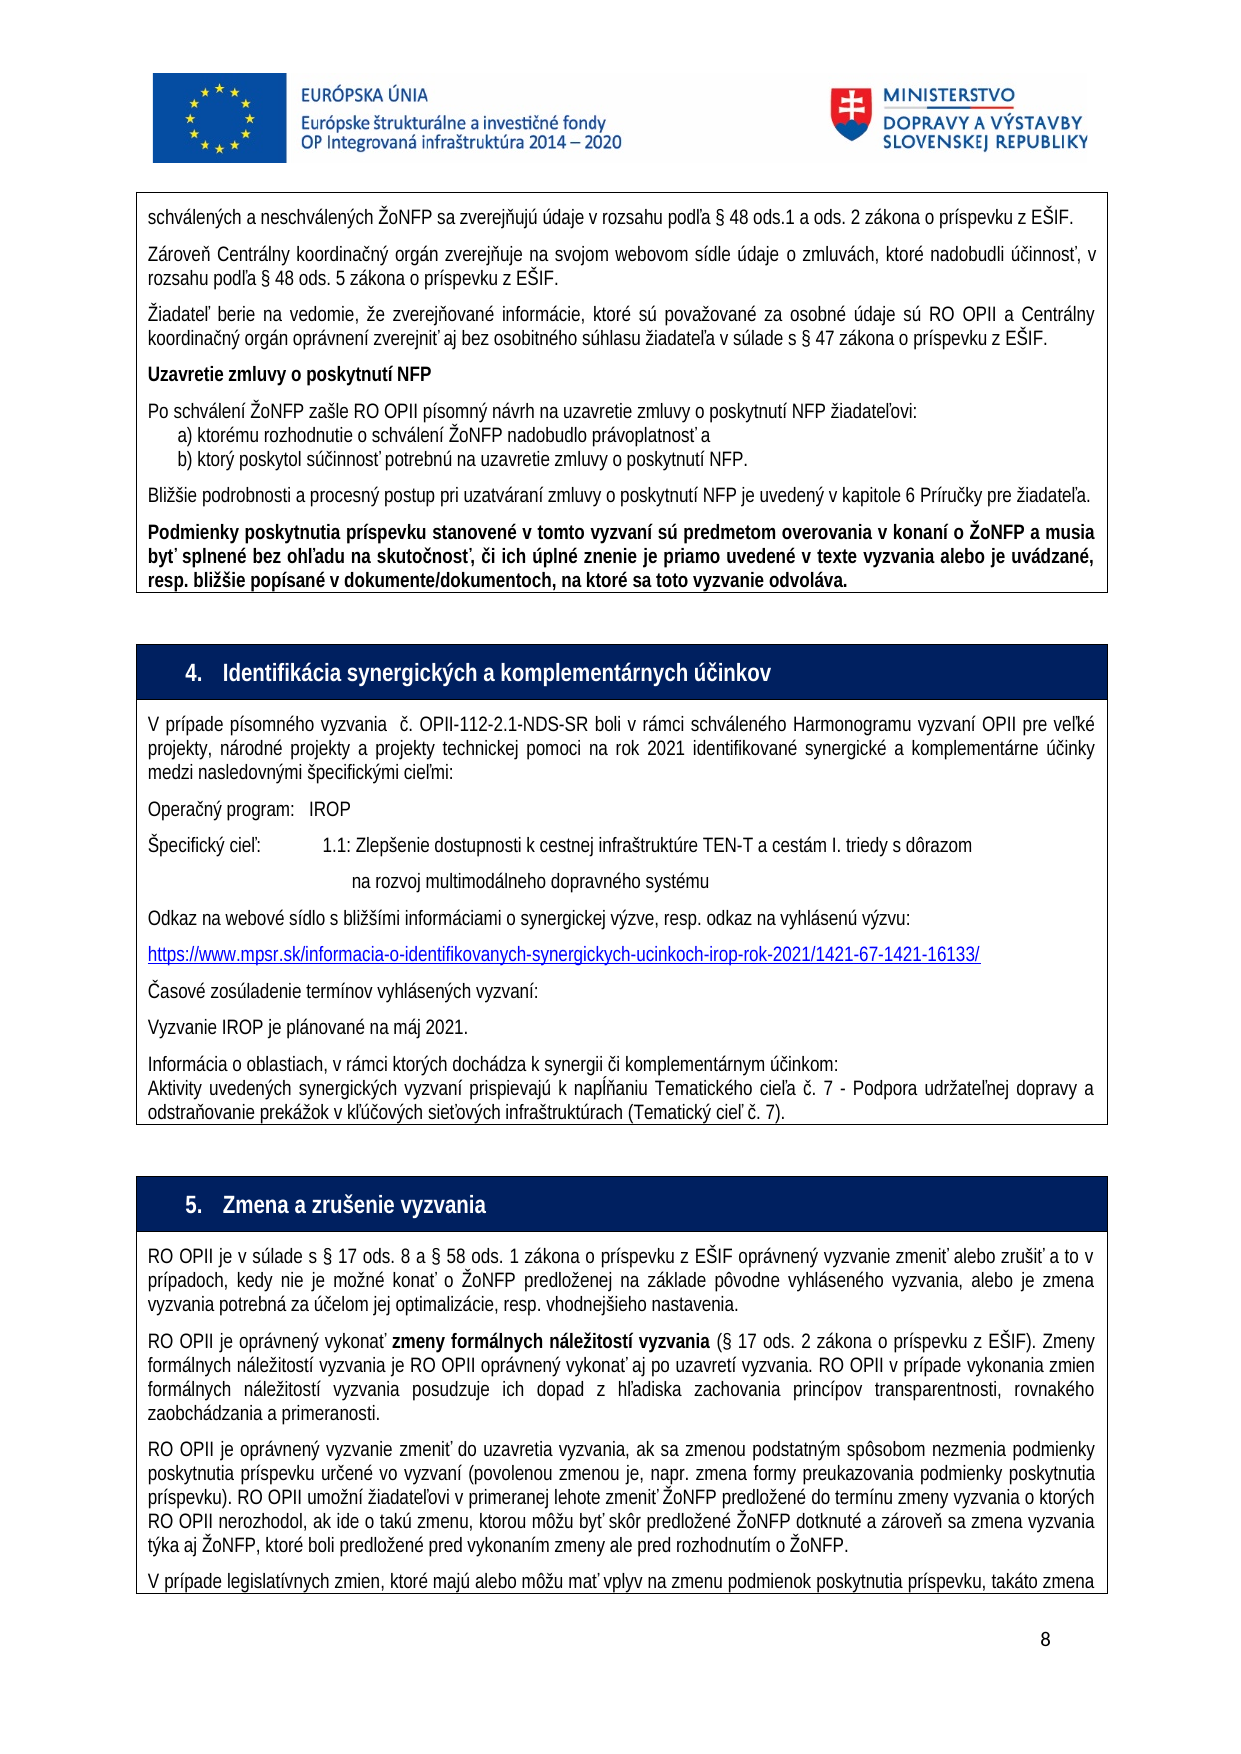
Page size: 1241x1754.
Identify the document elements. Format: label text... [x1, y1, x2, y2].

table_cell Overovanie podmienok poskytnutia príspevku RO OPII v konaní o ŽoNFP overuje splnenie podmienok poskytnutia príspevku v súlade s týmto vyzvaním a dokumentmi, na ktoré sa vyzvanie odvoláva. Konanie o ŽoNFP prebieha v rámci nasledujúcich základných fáz: 1. Administratívne overenie 2. Odborné hodnotenie a výber ŽoNFP 3. Opravné prostriedky (nepovinná časť konania). RO OPII je oprávnený overiť podmienky poskytnutia príspevku alebo niektoré z podmienok poskytnutia príspevku v rámci konania o ŽoNFP priamo na mieste u žiadateľa. Bližšie informácie o postupe RO OPII v rámci jednotlivých fáz konania sú dostupné v kapitole 4 Príručky pre žiadateľa,. O žiadosti o NFP môže byť v súlade so zákonom o príspevku z EŠIF rozhodnuté nasledovne: 1. vydaním rozhodnutia o schválení žiadosti o NFP, 2. vydaním rozhodnutia o neschválení žiadosti o NFP, 3. vydaním rozhodnutia o zastavení konania o žiadosti o NFP. Spôsob financovania Spôsob financovania projektu a vyplácanie prijímateľa v závislosti od jeho právnej formy je uvedený v kapitole 2.6 Príručky pre žiadateľa. Zverejňovanie informácií RO OPII zverejní na svojom webovom sídle RO OPII najneskôr do 60 pracovných dní od ukončenia rozhodovania o žiadostiach o NFP Zoznam schválených žiadostí o NFP a Zoznam neschválených žiadostí o NFP. V zozname schválených a neschválených ŽoNFP sa zverejňujú údaje v rozsahu podľa § 48 ods.1 a ods. 2 zákona o príspevku z EŠIF. Zároveň Centrálny koordinačný orgán zverejňuje na svojom webovom sídle údaje o zmluvách, ktoré nadobudli účinnosť, v rozsahu podľa § 48 ods. 5 zákona o príspevku z EŠIF. Žiadateľ berie na vedomie, že zverejňované informácie, ktoré sú považované za osobné údaje sú RO OPII a Centrálny koordinačný orgán oprávnení zverejniť aj bez osobitného súhlasu žiadateľa v súlade s § 47 zákona o príspevku z EŠIF. Uzavretie zmluvy o poskytnutí NFP Po schválení ŽoNFP zašle RO OPII písomný návrh na uzavretie zmluvy o poskytnutí NFP žiadateľovi: a) ktorému rozhodnutie o schválení ŽoNFP nadobudlo právoplatnosť a b) ktorý poskytol súčinnosť potrebnú na uzavretie zmluvy o poskytnutí NFP. Bližšie podrobnosti a procesný postup pri uzatváraní zmluvy o poskytnutí NFP je uvedený v kapitole 6 Príručky pre žiadateľa. Podmienky poskytnutia príspevku stanovené v tomto vyzvaní sú predmetom overovania v konaní o ŽoNFP a musia byť splnené bez ohľadu na skutočnosť, či ich úplné znenie je priamo uvedené v texte vyzvania alebo je uvádzané, resp. bližšie popísané v dokumente/dokumentoch, na ktoré sa toto vyzvanie odvoláva. [137, 193, 1107, 592]
table_header Identifikácia synergických a komplementárnych účinkov [137, 645, 1107, 699]
table_header Zmena a zrušenie vyzvania [137, 1177, 1107, 1231]
picture [152, 73, 1088, 163]
table_cell V prípade písomného vyzvania č. OPII-112-2.1-NDS-SR boli v rámci schváleného Harmonogramu vyzvaní OPII pre veľké projekty, národné projekty a projekty technickej pomoci na rok 2021 identifikované synergické a komplementárne účinky medzi nasledovnými špecifickými cieľmi: Operačný program: IROP Špecifický cieľ: 1.1: Zlepšenie dostupnosti k cestnej infraštruktúre TEN-T a cestám I. triedy s dôrazom na rozvoj multimodálneho dopravného systému Odkaz na webové sídlo s bližšími informáciami o synergickej výzve, resp. odkaz na vyhlásenú výzvu: https://www.mpsr.sk/informacia-o-identifikovanych-synergickych-ucinkoch-irop-rok-2021/1421-67-1421-16133/ Časové zosúladenie termínov vyhlásených vyzvaní: Vyzvanie IROP je plánované na máj 2021. Informácia o oblastiach, v rámci ktorých dochádza k synergii či komplementárnym účinkom: Aktivity uvedených synergických vyzvaní prispievajú k napĺňaniu Tematického cieľa č. 7 - Podpora udržateľnej dopravy a odstraňovanie prekážok v kľúčových sieťových infraštruktúrach (Tematický cieľ č. 7). [137, 700, 1107, 1124]
